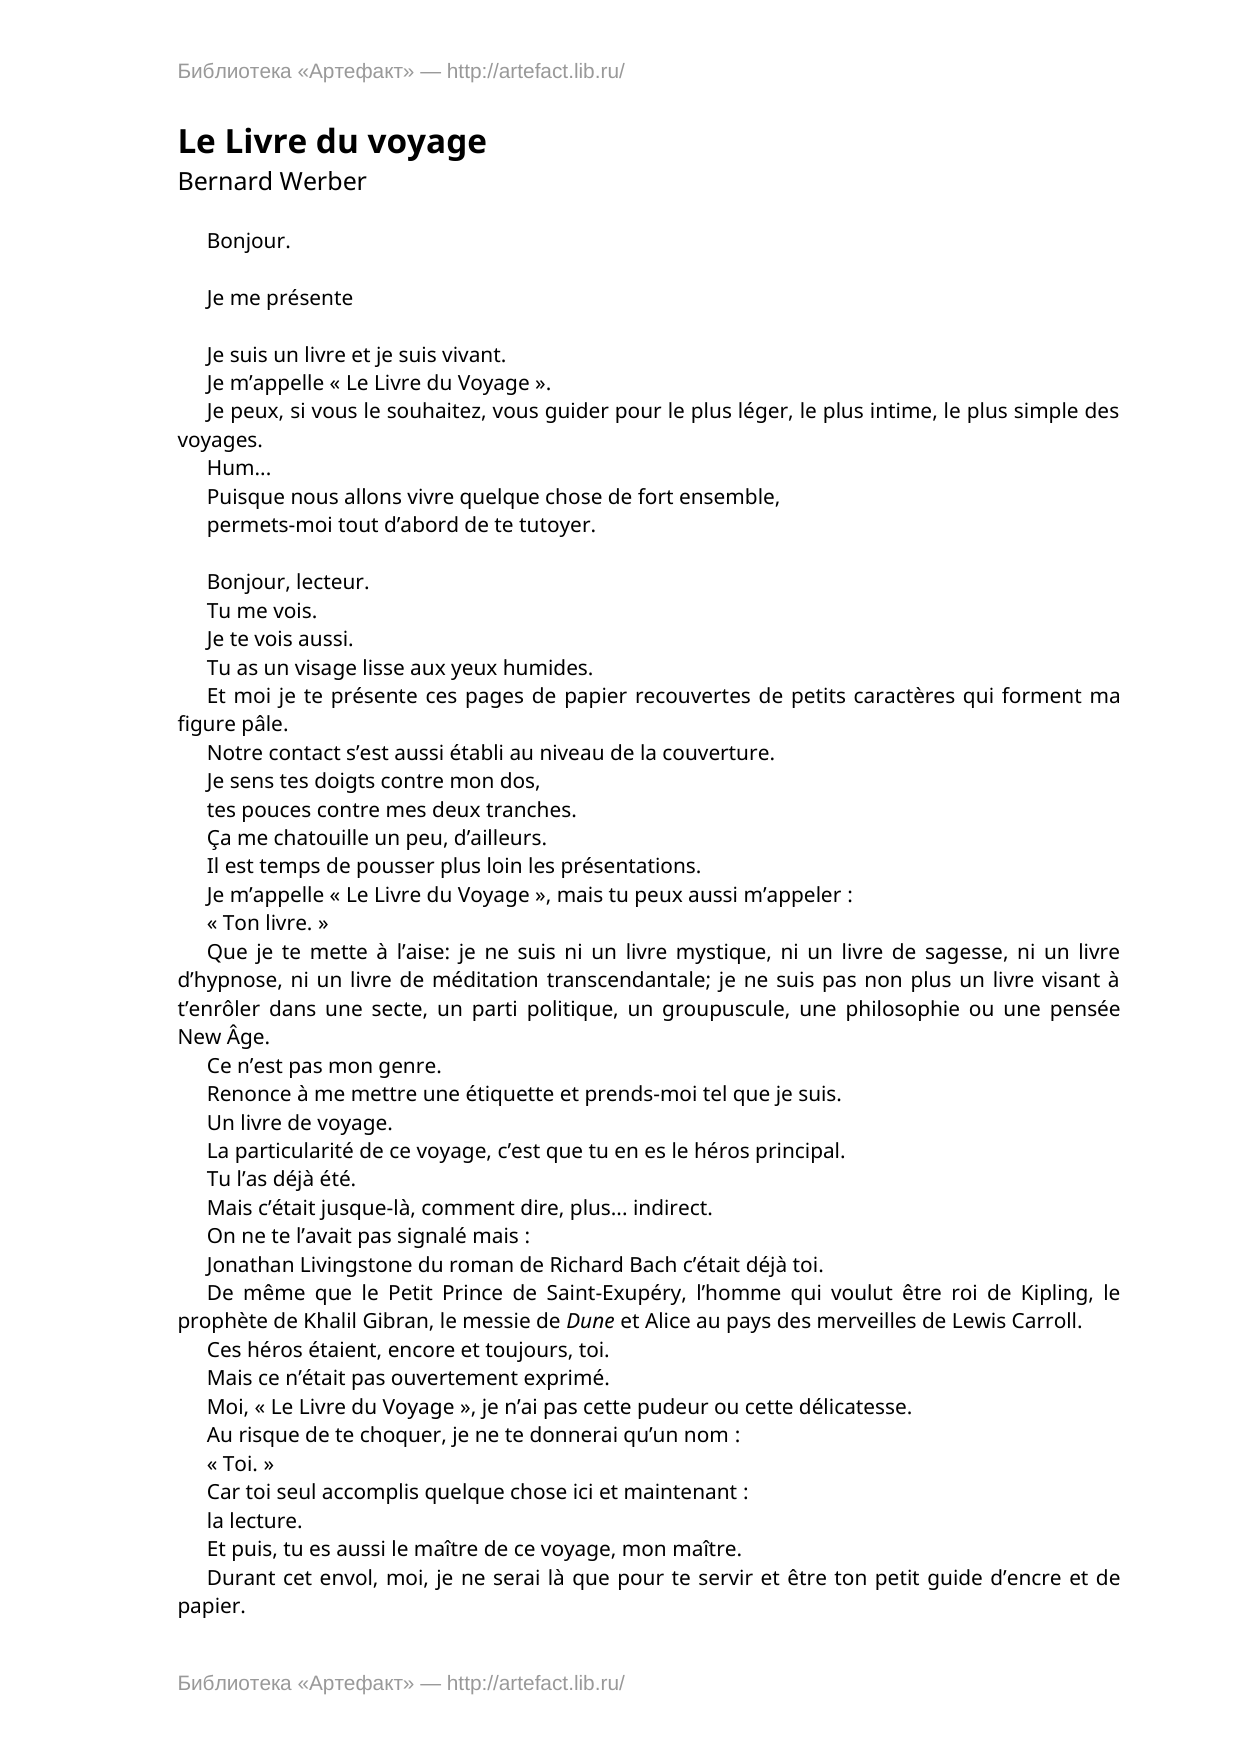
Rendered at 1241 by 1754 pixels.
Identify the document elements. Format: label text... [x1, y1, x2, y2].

text Au risque de te choquer, je ne te donnerai qu’un nom : [177, 1420, 1122, 1449]
text la lecture. [177, 1506, 1122, 1534]
text Tu me vois. [177, 596, 1122, 624]
text Et moi je te présente ces pages de papier recouvertes de petits caractères qui forment ma figure pâle. [177, 681, 1122, 738]
text Ce n’est pas mon genre. [177, 1051, 1122, 1079]
text Je suis un livre et je suis vivant. [177, 340, 1122, 368]
text Ça me chatouille un peu, d’ailleurs. [177, 823, 1122, 852]
text Je peux, si vous le souhaitez, vous guider pour le plus léger, le plus intime, le plus simple des voyages. [177, 397, 1122, 453]
text Bonjour. [177, 226, 1122, 254]
text Moi, « Le Livre du Voyage », je n’ai pas cette pudeur ou cette délicatesse. [177, 1392, 1122, 1420]
text Tu l’as déjà été. [177, 1164, 1122, 1193]
subtitle Je me présente [177, 283, 1122, 311]
text Je m’appelle « Le Livre du Voyage », mais tu peux aussi m’appeler : [177, 880, 1122, 908]
text Tu as un visage lisse aux yeux humides. [177, 653, 1122, 681]
text Que je te mette à l’aise: je ne suis ni un livre mystique, ni un livre de sagesse, ni un livre d’hypnose, ni un livre de méditation transcendantale; je ne suis pas non plus un livre visant à t’enrôler dans une secte, un parti politique, un groupuscule, une philosophie ou une pensée New Âge. [177, 937, 1122, 1051]
text Je te vois aussi. [177, 624, 1122, 653]
text Il est temps de pousser plus loin les présentations. [177, 852, 1122, 880]
text Bernard Werber [177, 163, 1122, 198]
text tes pouces contre mes deux tranches. [177, 795, 1122, 823]
text Le Livre du voyage [177, 118, 1122, 163]
text Mais c’était jusque-là, comment dire, plus... indirect. [177, 1193, 1122, 1221]
text permets-moi tout d’abord de te tutoyer. [177, 510, 1122, 539]
text Hum... [177, 453, 1122, 482]
text Mais ce n’était pas ouvertement exprimé. [177, 1363, 1122, 1392]
text Puisque nous allons vivre quelque chose de fort ensemble, [177, 482, 1122, 510]
text Durant cet envol, moi, je ne serai là que pour te servir et être ton petit guide d’encre et de papier. [177, 1563, 1122, 1619]
text Renonce à me mettre une étiquette et prends-moi tel que je suis. [177, 1079, 1122, 1108]
text « Ton livre. » [177, 908, 1122, 937]
text Jonathan Livingstone du roman de Richard Bach c’était déjà toi. [177, 1250, 1122, 1278]
text Un livre de voyage. [177, 1108, 1122, 1136]
text Je m’appelle « Le Livre du Voyage ». [177, 368, 1122, 397]
text On ne te l’avait pas signalé mais : [177, 1221, 1122, 1250]
text Je sens tes doigts contre mon dos, [177, 766, 1122, 795]
text De même que le Petit Prince de Saint-Exupéry, l’homme qui voulut être roi de Kipling, le prophète de Khalil Gibran, le messie de Dune et Alice au pays des merveilles de Lewis Carroll. [177, 1278, 1122, 1335]
text Et puis, tu es aussi le maître de ce voyage, mon maître. [177, 1534, 1122, 1563]
text Bonjour, lecteur. [177, 567, 1122, 596]
text Car toi seul accomplis quelque chose ici et maintenant : [177, 1477, 1122, 1506]
text La particularité de ce voyage, c’est que tu en es le héros principal. [177, 1136, 1122, 1164]
text Ces héros étaient, encore et toujours, toi. [177, 1335, 1122, 1363]
text Notre contact s’est aussi établi au niveau de la couverture. [177, 738, 1122, 766]
text « Toi. » [177, 1449, 1122, 1477]
